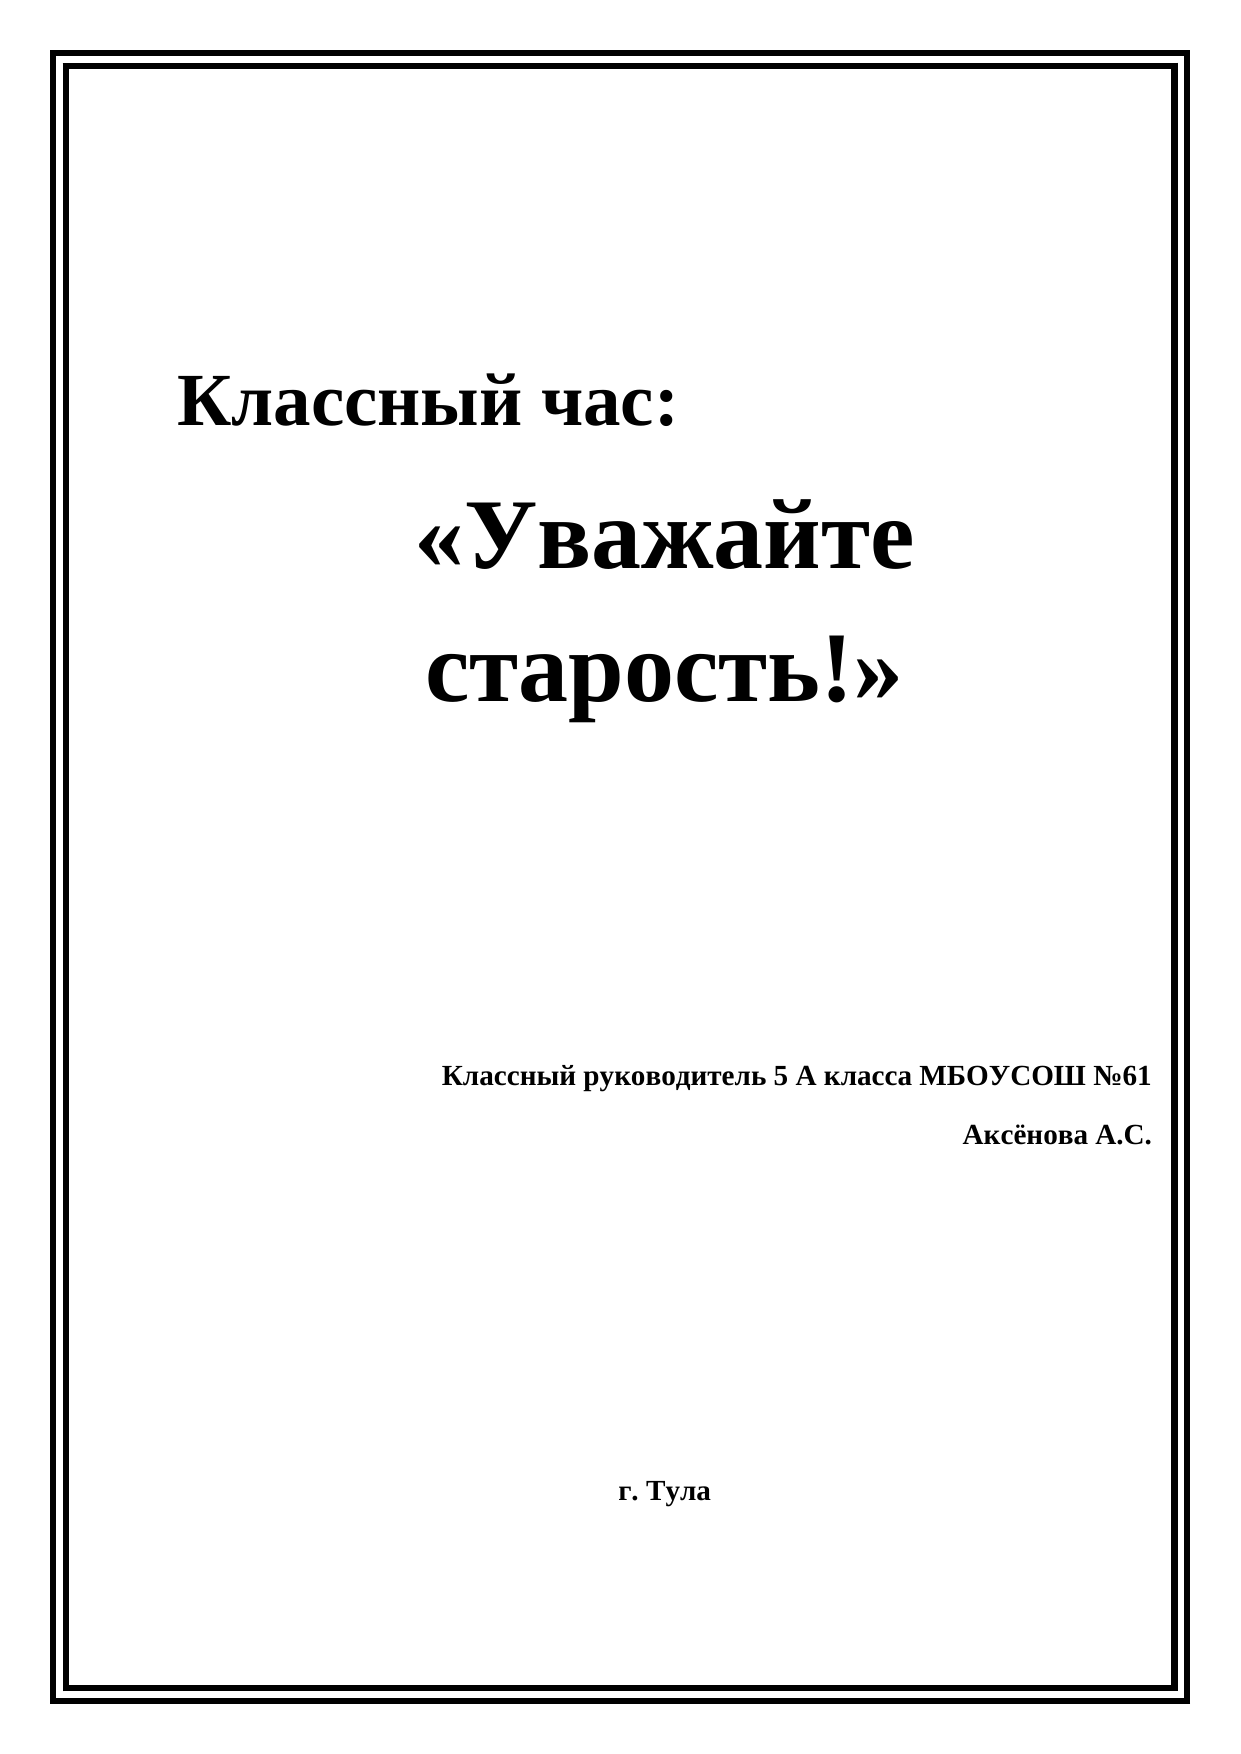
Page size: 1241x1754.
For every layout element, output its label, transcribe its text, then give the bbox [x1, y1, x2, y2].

text Классный час: [177, 356, 1152, 442]
text г. Тула [177, 1473, 1152, 1507]
text Классный руководитель 5 А класса МБОУСОШ №61 [177, 1058, 1152, 1091]
text «Уважайте старость!» [177, 476, 1152, 723]
text Аксёнова А.С. [177, 1117, 1152, 1151]
